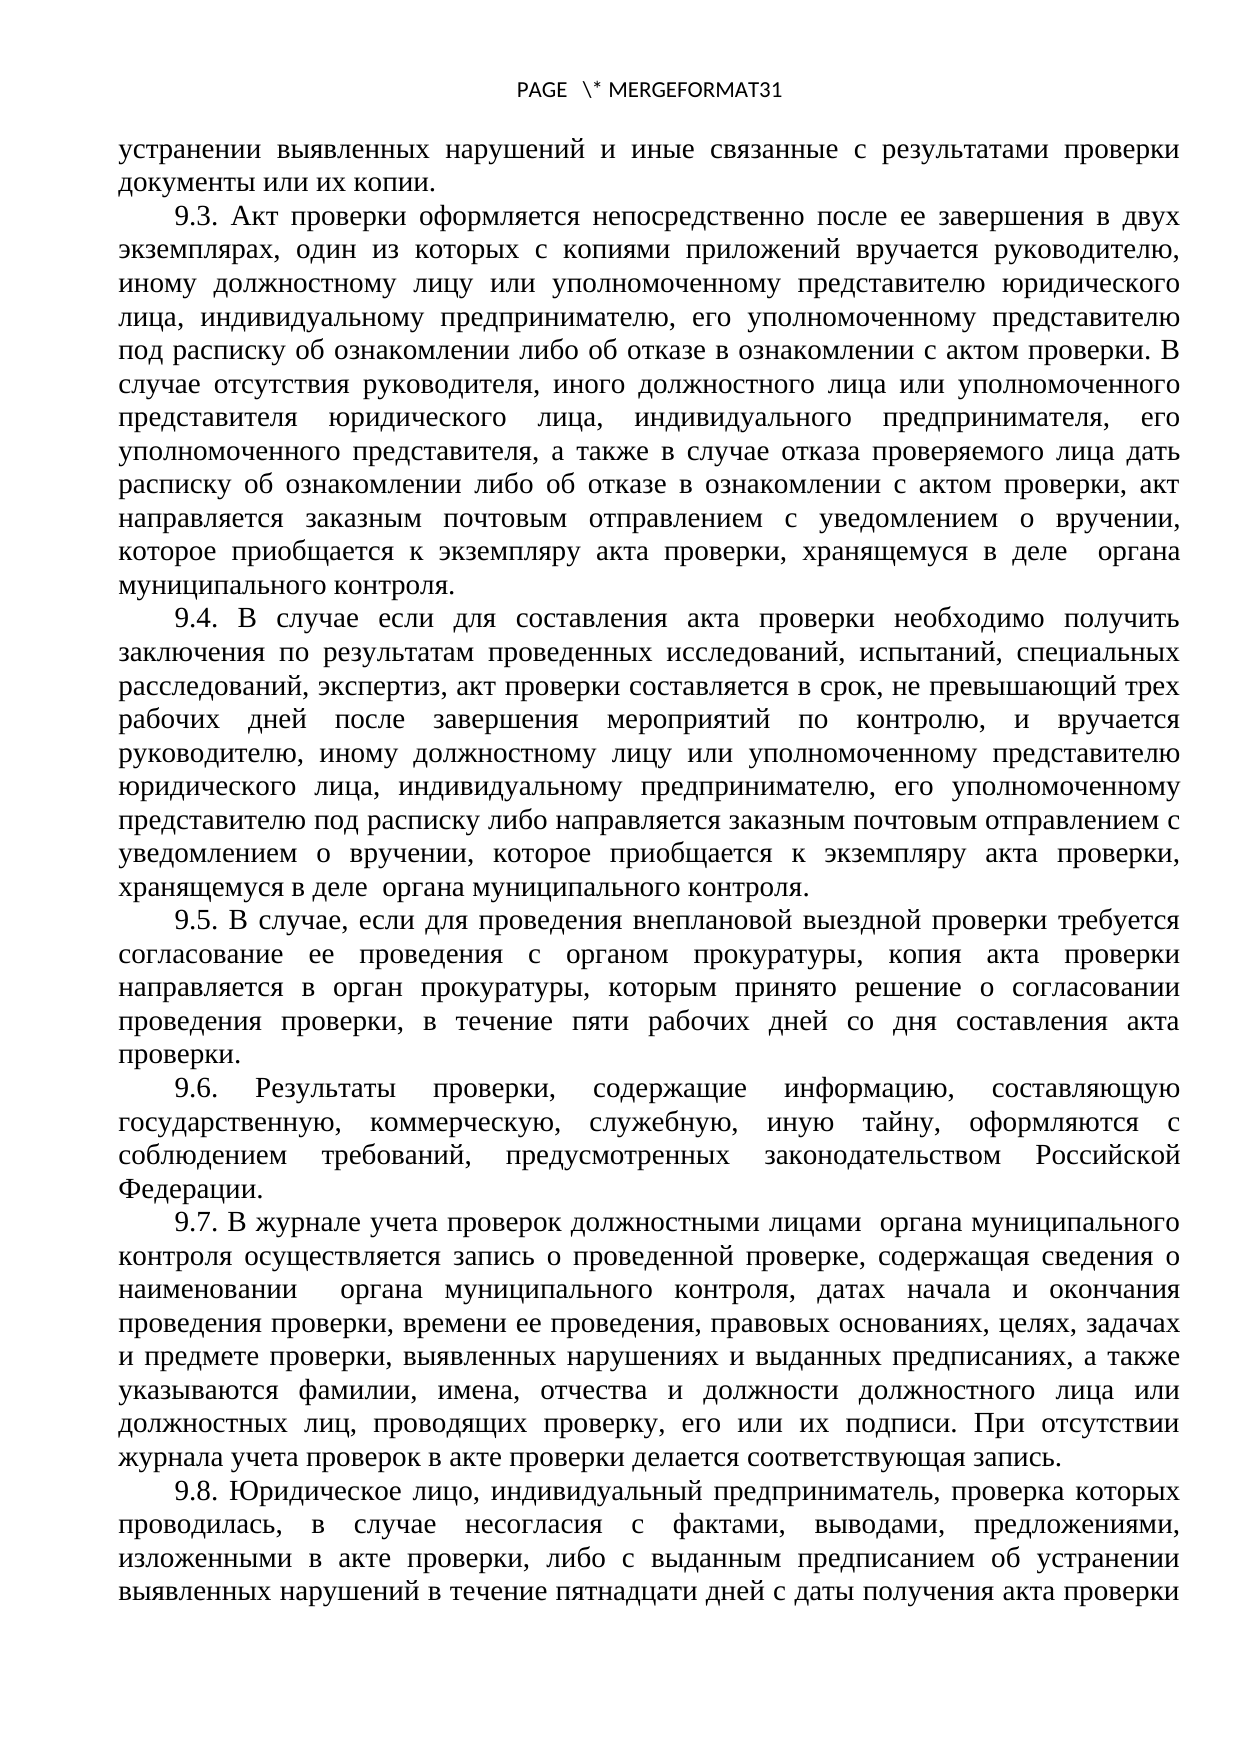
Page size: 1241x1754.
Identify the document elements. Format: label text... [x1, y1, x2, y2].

text 9.5. В случае, если для проведения внеплановой выездной проверки требуется согласование ее проведения с органом прокуратуры, копия акта проверки направляется в орган прокуратуры, которым принято решение о согласовании проведения проверки, в течение пяти рабочих дней со дня составления акта проверки. [118, 902, 1181, 1070]
text 9.3. Акт проверки оформляется непосредственно после ее завершения в двух экземплярах, один из которых с копиями приложений вручается руководителю, иному должностному лицу или уполномоченному представителю юридического лица, индивидуальному предпринимателю, его уполномоченному представителю под расписку об ознакомлении либо об отказе в ознакомлении с актом проверки. В случае отсутствия руководителя, иного должностного лица или уполномоченного представителя юридического лица, индивидуального предпринимателя, его уполномоченного представителя, а также в случае отказа проверяемого лица дать расписку об ознакомлении либо об отказе в ознакомлении с актом проверки, акт направляется заказным почтовым отправлением с уведомлением о вручении, которое приобщается к экземпляру акта проверки, хранящемуся в деле органа муниципального контроля. [118, 198, 1181, 601]
text 9.4. В случае если для составления акта проверки необходимо получить заключения по результатам проведенных исследований, испытаний, специальных расследований, экспертиз, акт проверки составляется в срок, не превышающий трех рабочих дней после завершения мероприятий по контролю, и вручается руководителю, иному должностному лицу или уполномоченному представителю юридического лица, индивидуальному предпринимателю, его уполномоченному представителю под расписку либо направляется заказным почтовым отправлением с уведомлением о вручении, которое приобщается к экземпляру акта проверки, хранящемуся в деле органа муниципального контроля. [118, 601, 1181, 902]
text 9.7. В журнале учета проверок должностными лицами органа муниципального контроля осуществляется запись о проведенной проверке, содержащая сведения о наименовании органа муниципального контроля, датах начала и окончания проведения проверки, времени ее проведения, правовых основаниях, целях, задачах и предмете проверки, выявленных нарушениях и выданных предписаниях, а также указываются фамилии, имена, отчества и должности должностного лица или должностных лиц, проводящих проверку, его или их подписи. При отсутствии журнала учета проверок в акте проверки делается соответствующая запись. [118, 1204, 1181, 1473]
text 9.6. Результаты проверки, содержащие информацию, составляющую государственную, коммерческую, служебную, иную тайну, оформляются с соблюдением требований, предусмотренных законодательством Российской Федерации. [118, 1070, 1181, 1204]
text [118, 1473, 1181, 1607]
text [118, 131, 1181, 198]
